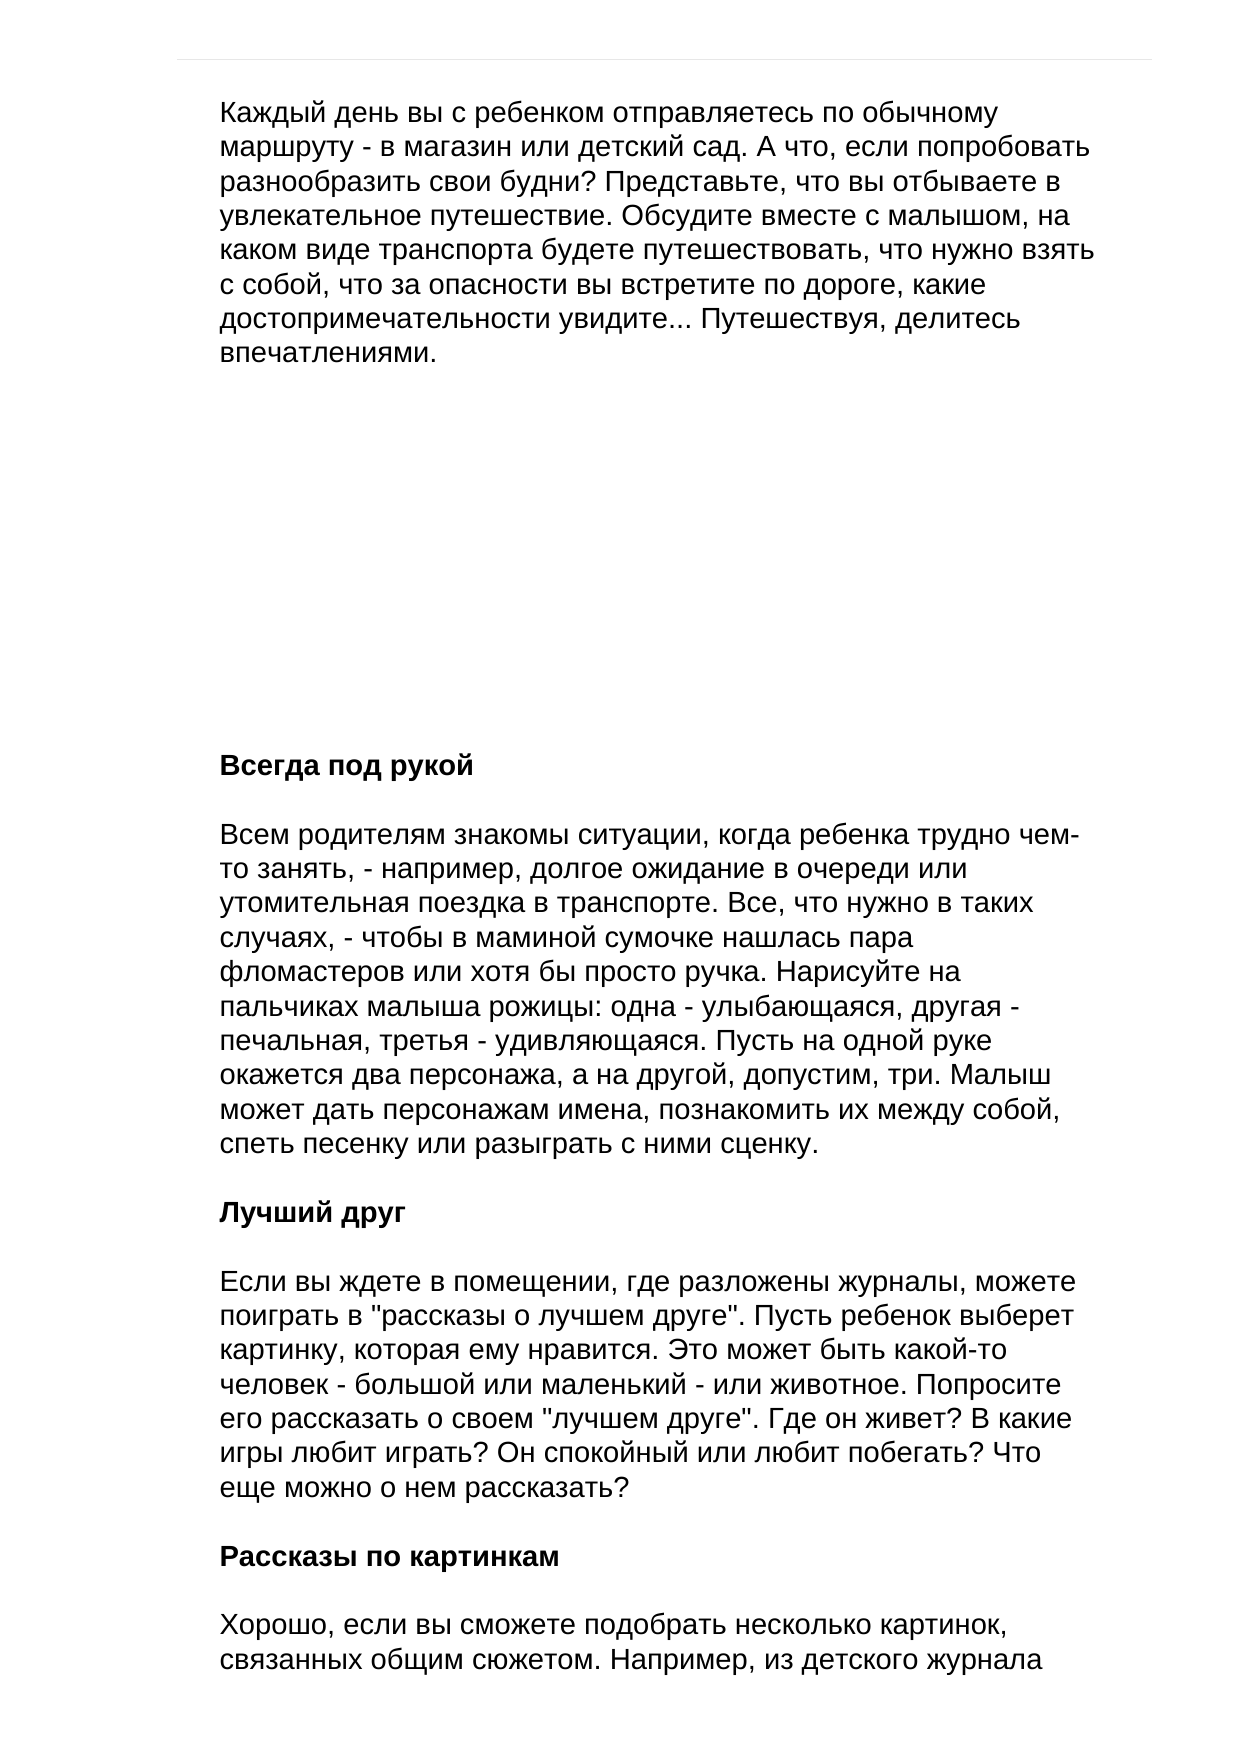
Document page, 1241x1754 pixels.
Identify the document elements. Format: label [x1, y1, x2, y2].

table_cell [177, 60, 1152, 1691]
